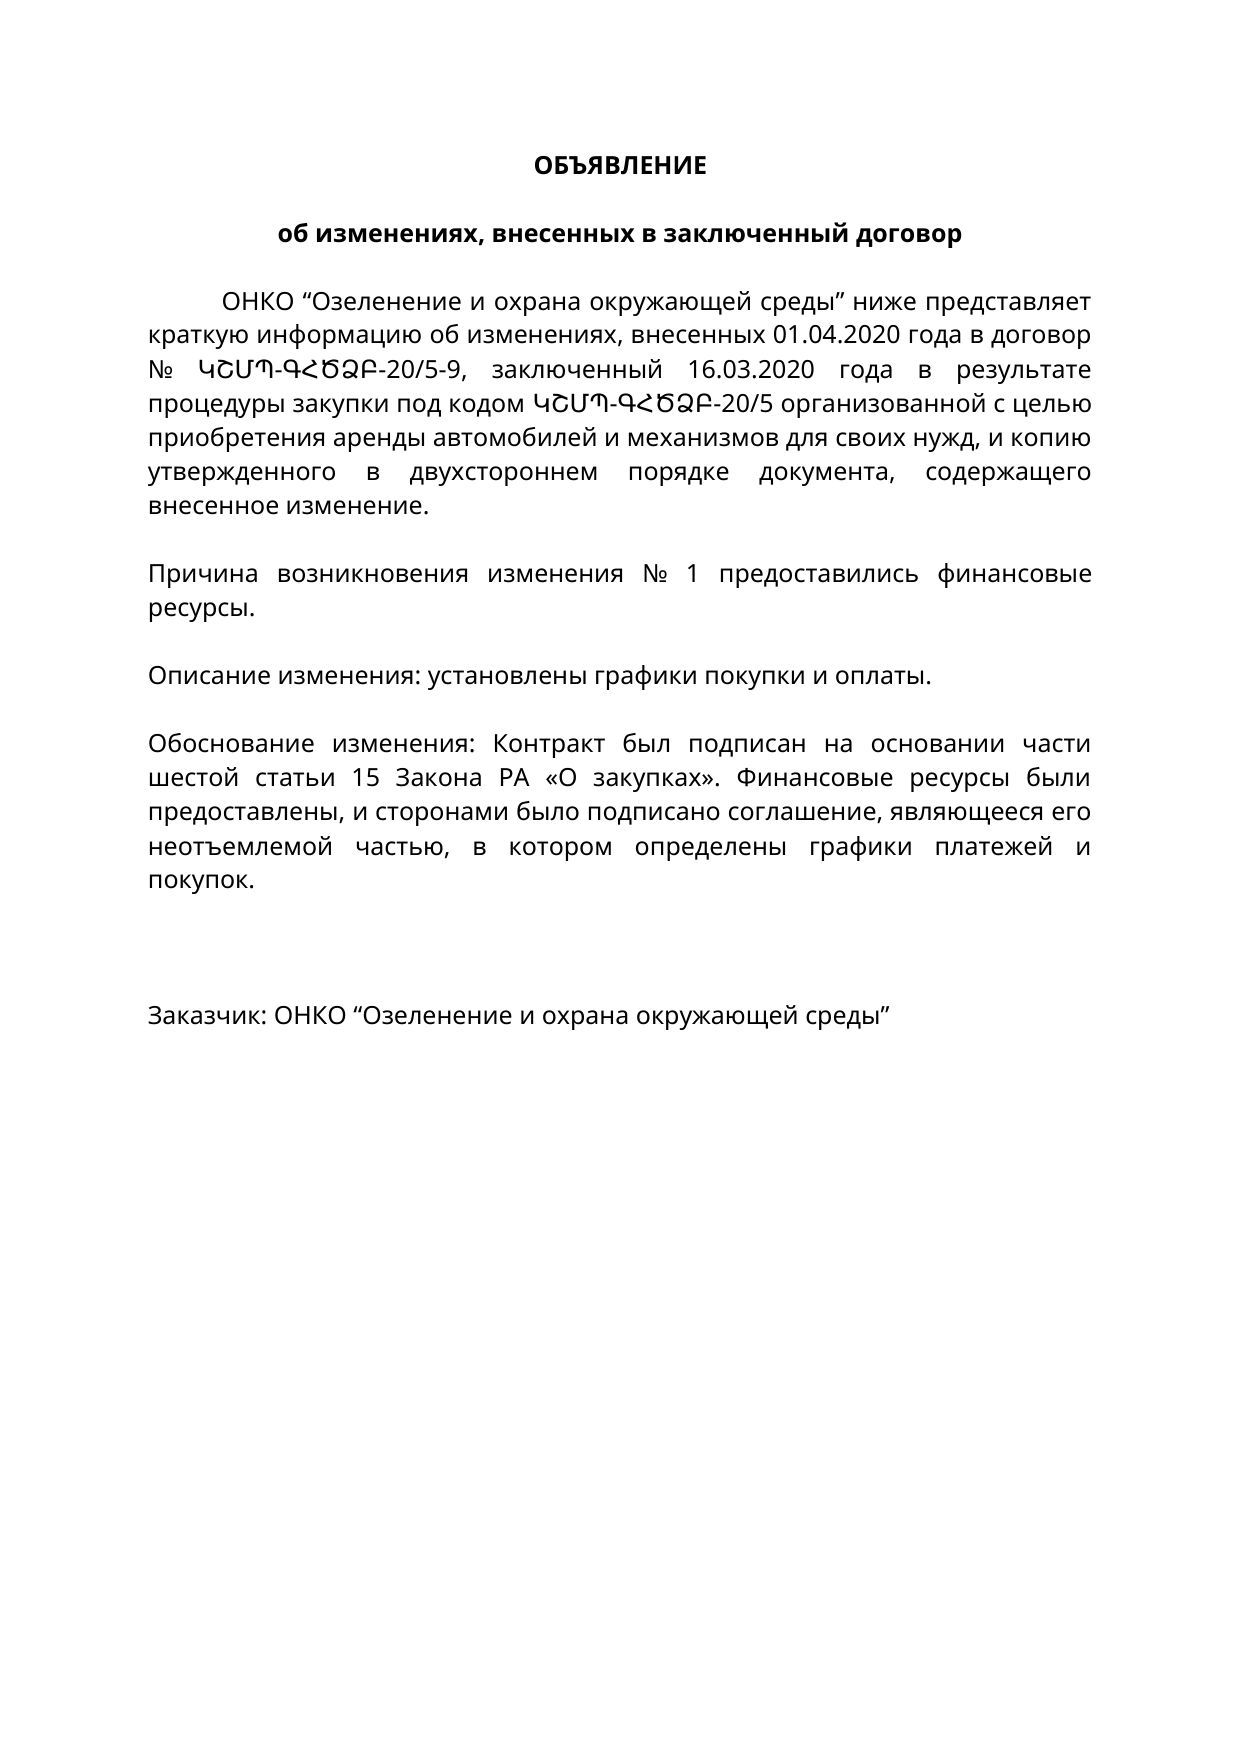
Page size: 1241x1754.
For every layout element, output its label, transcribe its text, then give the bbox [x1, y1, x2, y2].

text Заказчик: ОНКО “Озеленение и охрана окружающей среды” [148, 998, 1092, 1032]
text Причина возникновения изменения № 1 предоставились финансовые ресурсы. [148, 556, 1092, 624]
text Описание изменения: установлены графики покупки и оплаты. [148, 658, 1092, 692]
text ОБЪЯВЛЕНИЕ [148, 148, 1092, 182]
text об изменениях, внесенных в заключенный договор [148, 215, 1092, 249]
text ОНКО “Озеленение и охрана окружающей среды” ниже представляет краткую информацию об изменениях, внесенных 01.04.2020 года в договор № ԿՇՄՊ-ԳՀԾՁԲ-20/5-9, заключенный 16.03.2020 года в результате процедуры закупки под кодом ԿՇՄՊ-ԳՀԾՁԲ-20/5 организованной с целью приобретения аренды автомобилей и механизмов для своих нужд, и копию утвержденного в двухстороннем порядке документа, содержащего внесенное изменение. [148, 283, 1092, 522]
text Обоснование изменения: Контракт был подписан на основании части шестой статьи 15 Закона РА «О закупках». Финансовые ресурсы были предоставлены, и сторонами было подписано соглашение, являющееся его неотъемлемой частью, в котором определены графики платежей и покупок. [148, 726, 1092, 896]
